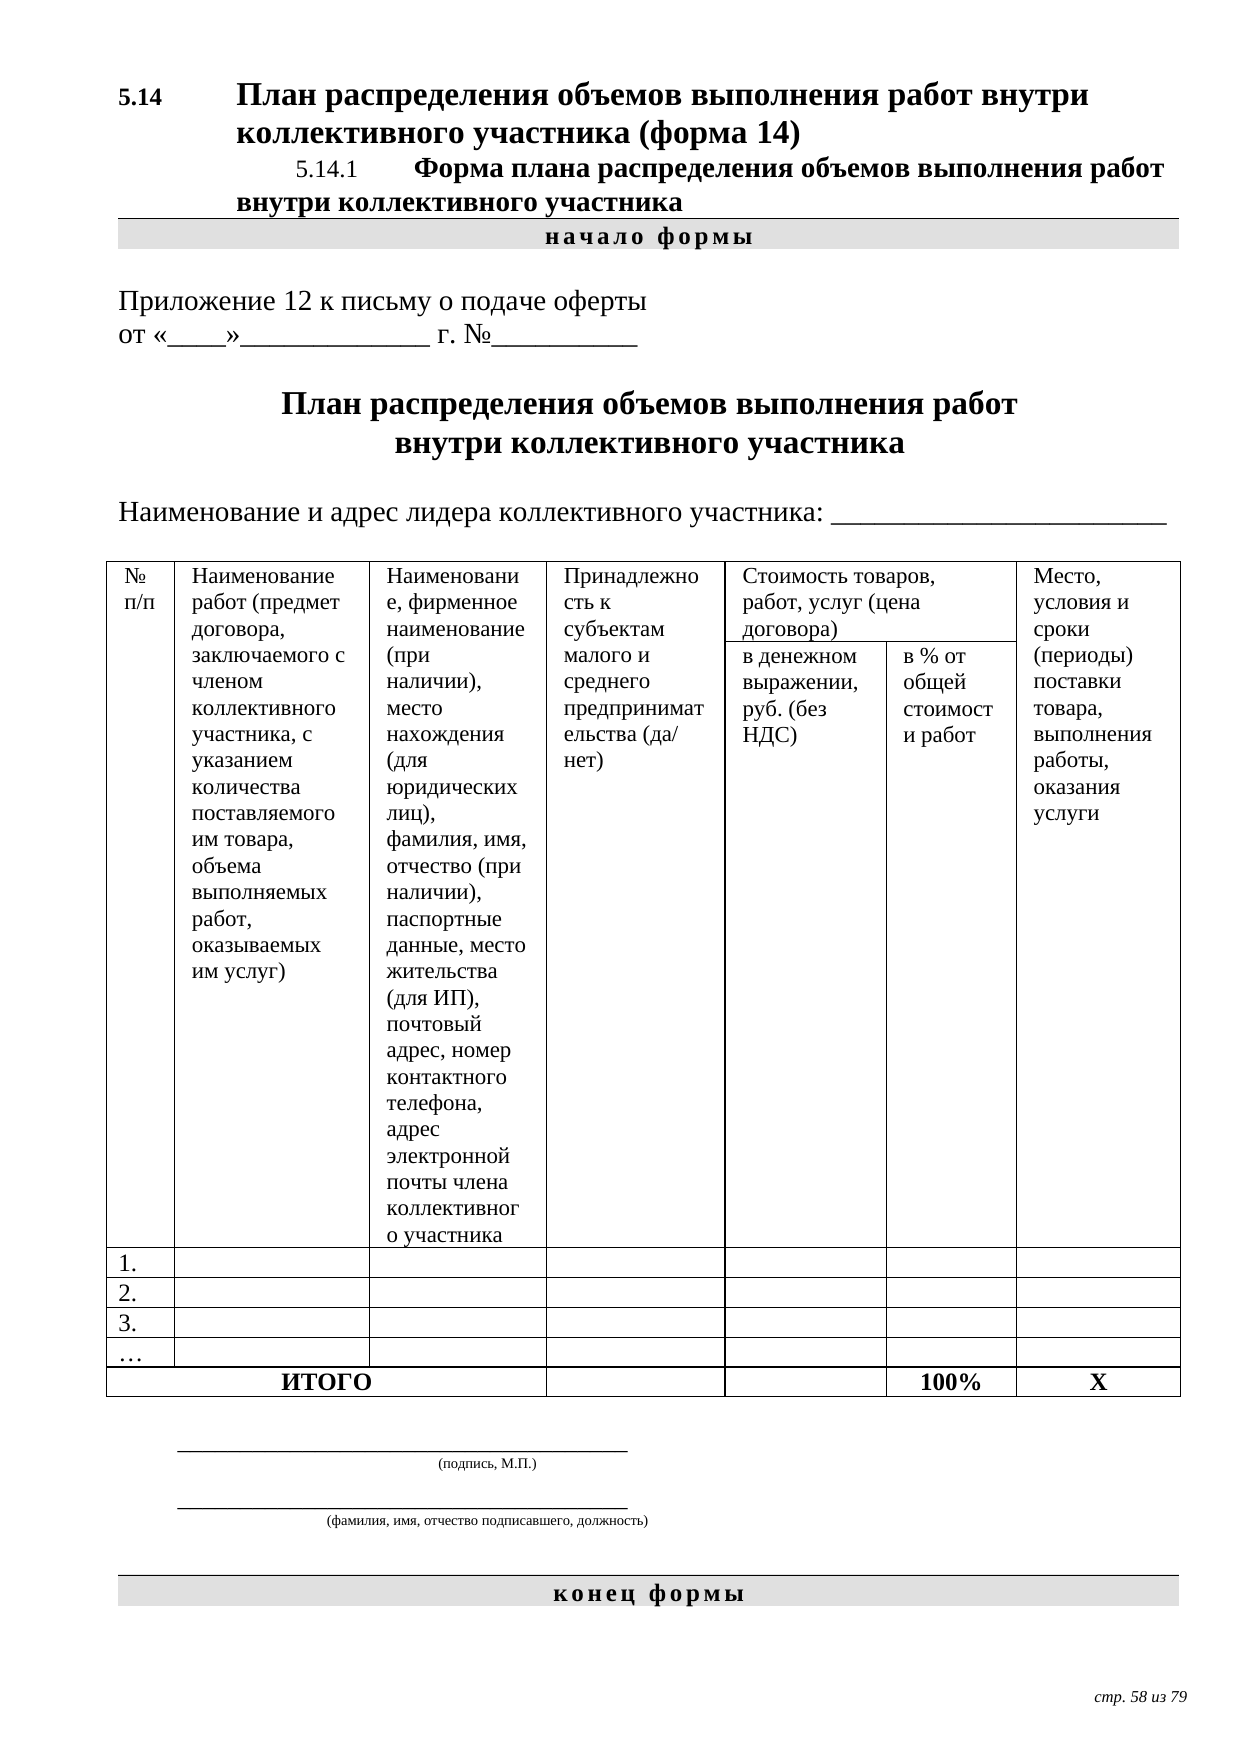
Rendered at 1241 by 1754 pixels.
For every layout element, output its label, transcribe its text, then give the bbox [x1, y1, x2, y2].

table_cell [887, 1278, 1016, 1307]
table_cell [726, 1308, 886, 1337]
table_cell [726, 1278, 886, 1307]
table_cell ИТОГО [107, 1368, 546, 1396]
table_cell [370, 1308, 546, 1337]
table_cell [370, 1248, 546, 1277]
table_header Наименование, фирменное наименование (при наличии), место нахождения (для юридических лиц), фамилия, имя, отчество (при наличии), паспортные данные, место жительства (для ИП), почтовый адрес, номер контактного телефона, адрес электронной почты члена коллективного участника [370, 562, 546, 1247]
table_cell [1017, 1248, 1180, 1277]
table_cell … [107, 1338, 174, 1366]
table_cell [547, 1368, 724, 1396]
table_cell [107, 1278, 174, 1307]
table_header Наименование работ (предмет договора, заключаемого с членом коллективного участника, с указанием количества поставляемого им товара, объема выполняемых работ, оказываемых им услуг) [175, 562, 369, 1247]
table_cell [107, 1248, 174, 1277]
text Наименование и адрес лидера коллективного участника: _______________________ [118, 494, 1181, 527]
table_cell в % от общей стоимости работ [887, 642, 1016, 1247]
text ____________________________________ [118, 1483, 1181, 1512]
table_cell [370, 1338, 546, 1366]
table_cell [547, 1278, 724, 1307]
table_cell [887, 1338, 1016, 1366]
table_cell [1017, 1338, 1180, 1366]
text (подпись, М.П.) [118, 1455, 797, 1483]
table_cell Х [1017, 1368, 1180, 1396]
table_cell [370, 1278, 546, 1307]
table_cell [547, 1338, 724, 1366]
text Форма плана распределения объемов выполнения работ внутри коллективного участника [236, 151, 1181, 218]
table_header Место, условия и сроки (периоды) поставки товара, выполнения работы, оказания услуги [1017, 562, 1180, 1247]
text конец формы [118, 1576, 1179, 1606]
text План распределения объемов выполнения работ внутри коллективного участника [118, 384, 1181, 460]
table_cell 100% [887, 1368, 1016, 1396]
table_header Принадлежность к субъектам малого и среднего предпринимательства (да/ нет) [547, 562, 724, 1247]
table_cell [175, 1308, 369, 1337]
table_cell [726, 1368, 886, 1396]
table_cell [887, 1248, 1016, 1277]
table_cell [175, 1338, 369, 1366]
table_cell [726, 1338, 886, 1366]
table_cell в денежном выражении, руб. (без НДС) [726, 642, 886, 1247]
table_header № п/п [107, 562, 174, 1247]
table_cell [1017, 1308, 1180, 1337]
table_cell [547, 1308, 724, 1337]
table_cell [887, 1308, 1016, 1337]
table_cell [175, 1248, 369, 1277]
text (фамилия, имя, отчество подписавшего, должность) [118, 1512, 797, 1541]
text ____________________________________ [118, 1426, 1181, 1455]
text начало формы [118, 219, 1179, 249]
table_cell [175, 1278, 369, 1307]
table_cell [547, 1248, 724, 1277]
table_cell [1017, 1278, 1180, 1307]
table_cell [107, 1308, 174, 1337]
table_cell [726, 1248, 886, 1277]
table_header Стоимость товаров, работ, услуг (цена договора) [726, 562, 1016, 641]
